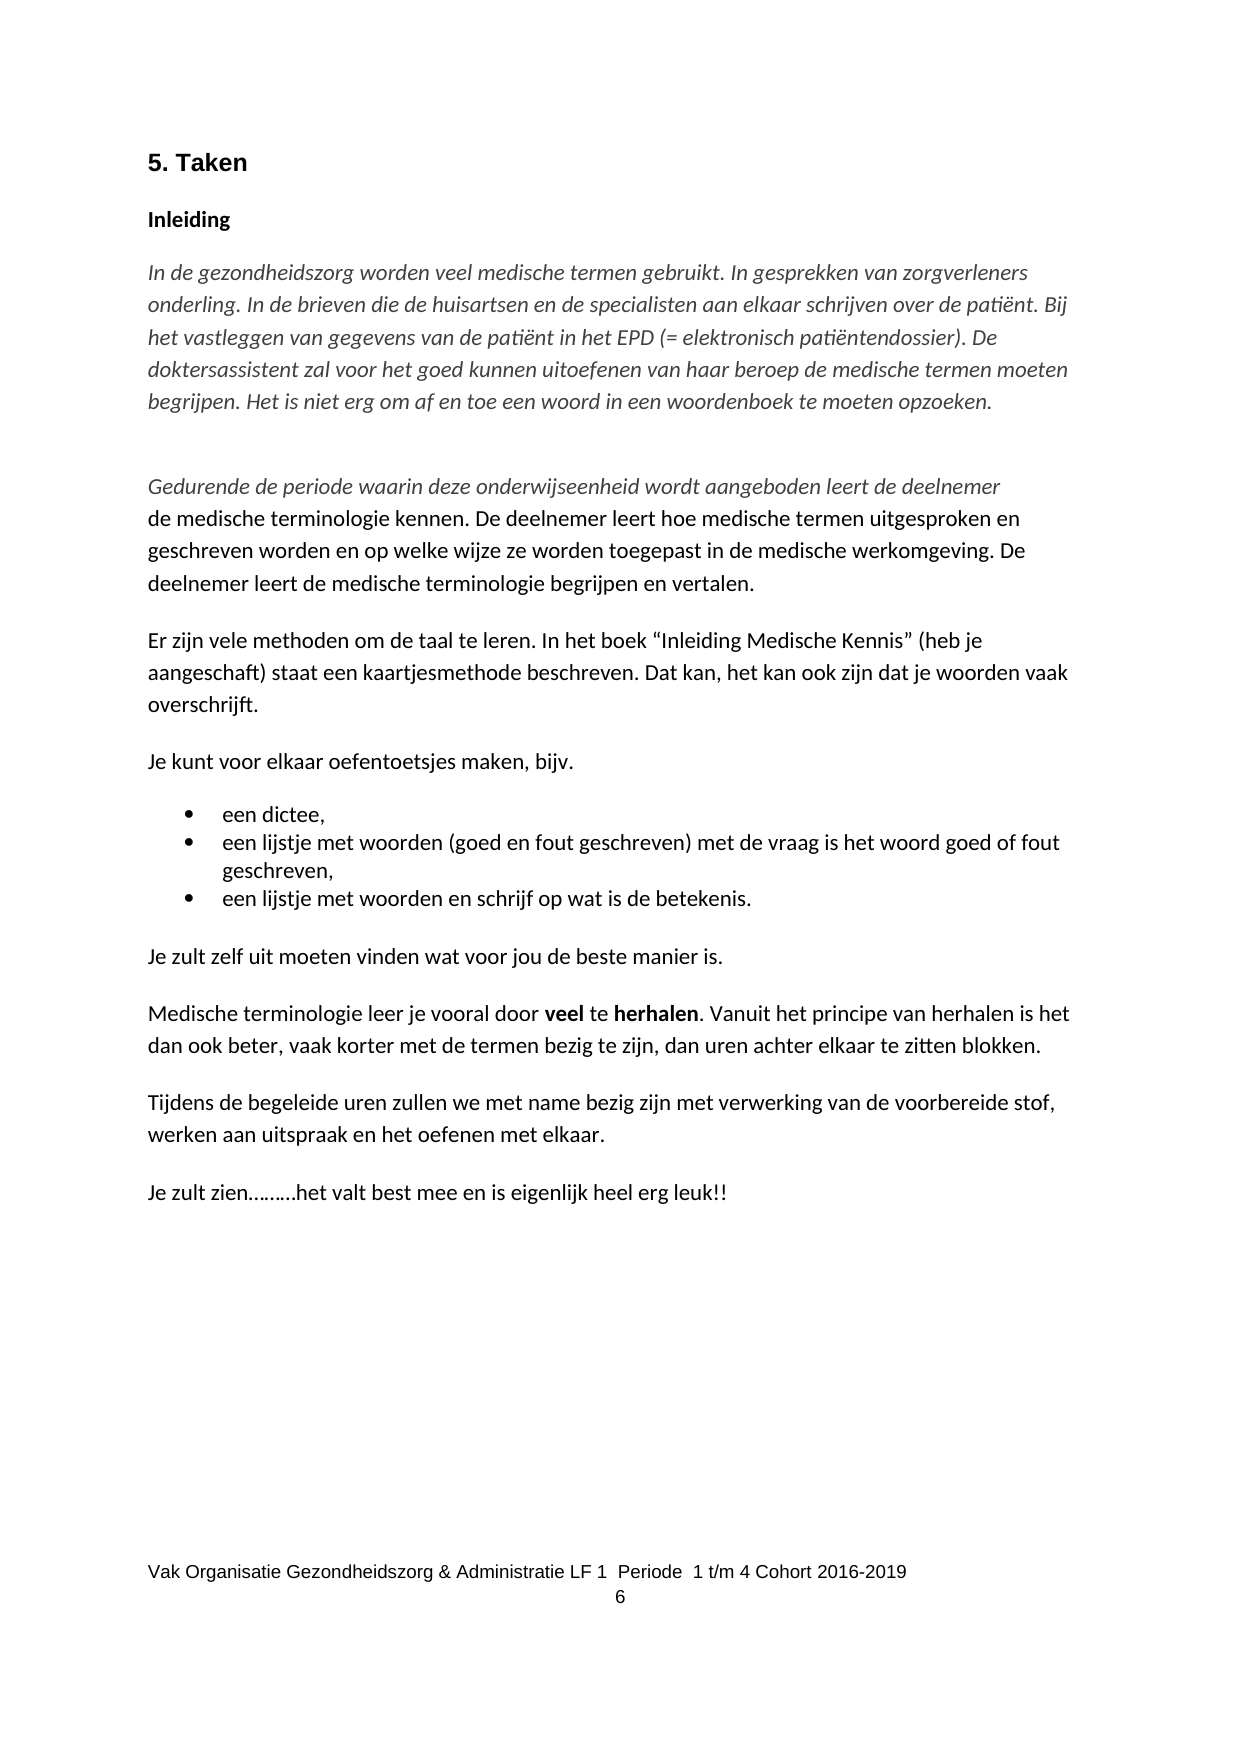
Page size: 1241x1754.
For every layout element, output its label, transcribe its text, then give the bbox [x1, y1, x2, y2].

text Je kunt voor elkaar oefentoetsjes maken, bijv. [148, 747, 1092, 776]
list een lijstje met woorden (goed en fout geschreven) met de vraag is het woord goed of fout geschreven, [185, 828, 1092, 884]
list een dictee, [185, 801, 1092, 828]
subtitle Gedurende de periode waarin deze onderwijseenheid wordt aangeboden leert de deelnemer [148, 472, 1092, 500]
text 5. Taken [148, 148, 1092, 176]
text Inleiding [148, 205, 1092, 233]
subtitle In de gezondheidszorg worden veel medische termen gebruikt. In gesprekken van zorgverleners onderling. In de brieven die de huisartsen en de specialisten aan elkaar schrijven over de patiënt. Bij het vastleggen van gegevens van de patiënt in het EPD (= elektronisch patiëntendossier). De doktersassistent zal voor het goed kunnen uitoefenen van haar beroep de medische termen moeten begrijpen. Het is niet erg om af en toe een woord in een woordenboek te moeten opzoeken. [148, 258, 1092, 415]
text Medische terminologie leer je vooral door veel te herhalen. Vanuit het principe van herhalen is het dan ook beter, vaak korter met de termen bezig te zijn, dan uren achter elkaar te zitten blokken. [148, 999, 1092, 1059]
text de medische terminologie kennen. De deelnemer leert hoe medische termen uitgesproken en geschreven worden en op welke wijze ze worden toegepast in de medische werkomgeving. De deelnemer leert de medische terminologie begrijpen en vertalen. [148, 504, 1092, 597]
list een lijstje met woorden en schrijf op wat is de betekenis. [185, 884, 1092, 913]
text Tijdens de begeleide uren zullen we met name bezig zijn met verwerking van de voorbereide stof, werken aan uitspraak en het oefenen met elkaar. [148, 1088, 1092, 1148]
text Je zult zelf uit moeten vinden wat voor jou de beste manier is. [148, 942, 1092, 970]
text Je zult zien………het valt best mee en is eigenlijk heel erg leuk!! [148, 1178, 1092, 1206]
text Er zijn vele methoden om de taal te leren. In het boek “Inleiding Medische Kennis” (heb je aangeschaft) staat een kaartjesmethode beschreven. Dat kan, het kan ook zijn dat je woorden vaak overschrijft. [148, 626, 1092, 718]
